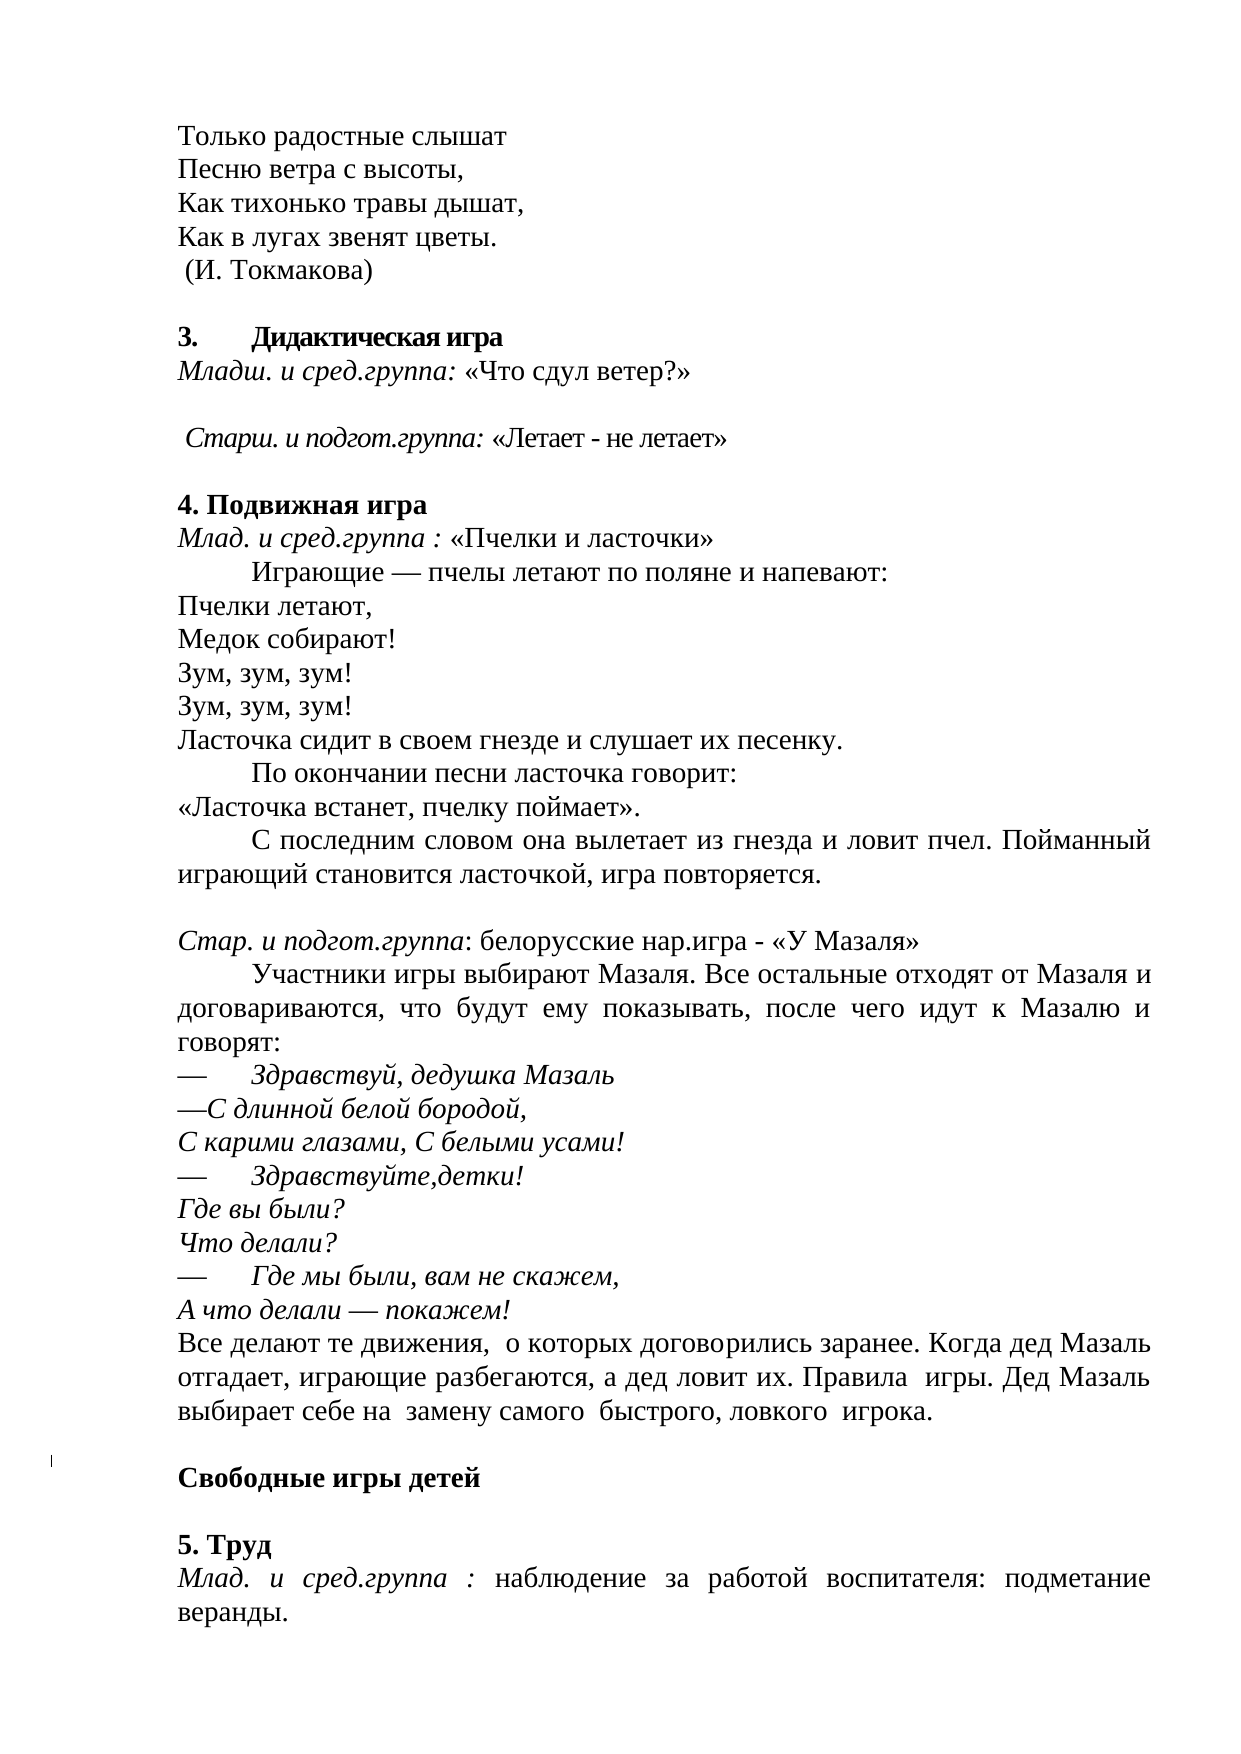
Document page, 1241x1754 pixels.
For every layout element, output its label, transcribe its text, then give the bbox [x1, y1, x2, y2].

text 3. Дидактическая игра [177, 319, 1152, 353]
text Зум, зум, зум! [177, 655, 1152, 688]
text Что делали? [177, 1225, 1152, 1258]
text Свободные игры детей [177, 1460, 1152, 1493]
text С последним словом она вылетает из гнезда и ловит пчел. Пойманный играющий становится ласточкой, игра повторяется. [177, 822, 1152, 889]
text Играющие — пчелы летают по поляне и напевают: [177, 554, 1152, 588]
text — Где мы были, вам не скажем, [177, 1258, 1152, 1292]
text Медок собирают! [177, 621, 1152, 655]
text (И. Токмакова) [177, 252, 1152, 286]
text Стар. и подгот.группа: белорусские нар.игра - «У Мазаля» [177, 923, 1152, 957]
text — Здравствуйте,детки! Где вы были? [177, 1158, 1152, 1225]
text Песню ветра с высоты, [177, 152, 1152, 185]
text Как в лугах звенят цветы. [177, 219, 1152, 252]
text Зум, зум, зум! [177, 688, 1152, 722]
text Млад. и сред.группа : наблюдение за работой воспитателя: подметание веранды. [177, 1560, 1152, 1627]
text Младш. и сред.группа: «Что сдул ветер?» [177, 353, 1152, 386]
text Только радостные слышат [177, 118, 1152, 152]
text Старш. и подгот.группа: «Летает - не летает» [177, 420, 1152, 453]
text Участники игры выбирают Мазаля. Все остальные отходят от Мазаля и договариваются, что будут ему показывать, после чего идут к Мазалю и говорят: [177, 957, 1152, 1057]
text А что делали — покажем! [177, 1292, 1152, 1326]
text 4. Подвижная игра [177, 487, 1152, 521]
text Пчелки летают, [177, 588, 1152, 621]
text По окончании песни ласточка говорит: [177, 755, 1152, 789]
text — Здравствуй, дедушка Мазаль [177, 1057, 1152, 1091]
text Ласточка сидит в своем гнезде и слушает их песенку. [177, 722, 1152, 755]
text 5. Труд [177, 1527, 1152, 1560]
text Млад. и сред.группа : «Пчелки и ласточки» [177, 521, 1152, 554]
text Как тихонько травы дышат, [177, 185, 1152, 219]
text С карими глазами, С белыми усами! [177, 1124, 1152, 1158]
text —С длинной белой бородой, [177, 1091, 1152, 1124]
text «Ласточка встанет, пчелку поймает». [177, 789, 1152, 822]
text Все делают те движения, о которых договорились заранее. Когда дед Мазаль отгадает, играющие разбегаются, а дед ловит их. Правила игры. Дед Мазаль выбирает себе на замену самого быстрого, ловкого игрока. [177, 1326, 1152, 1426]
